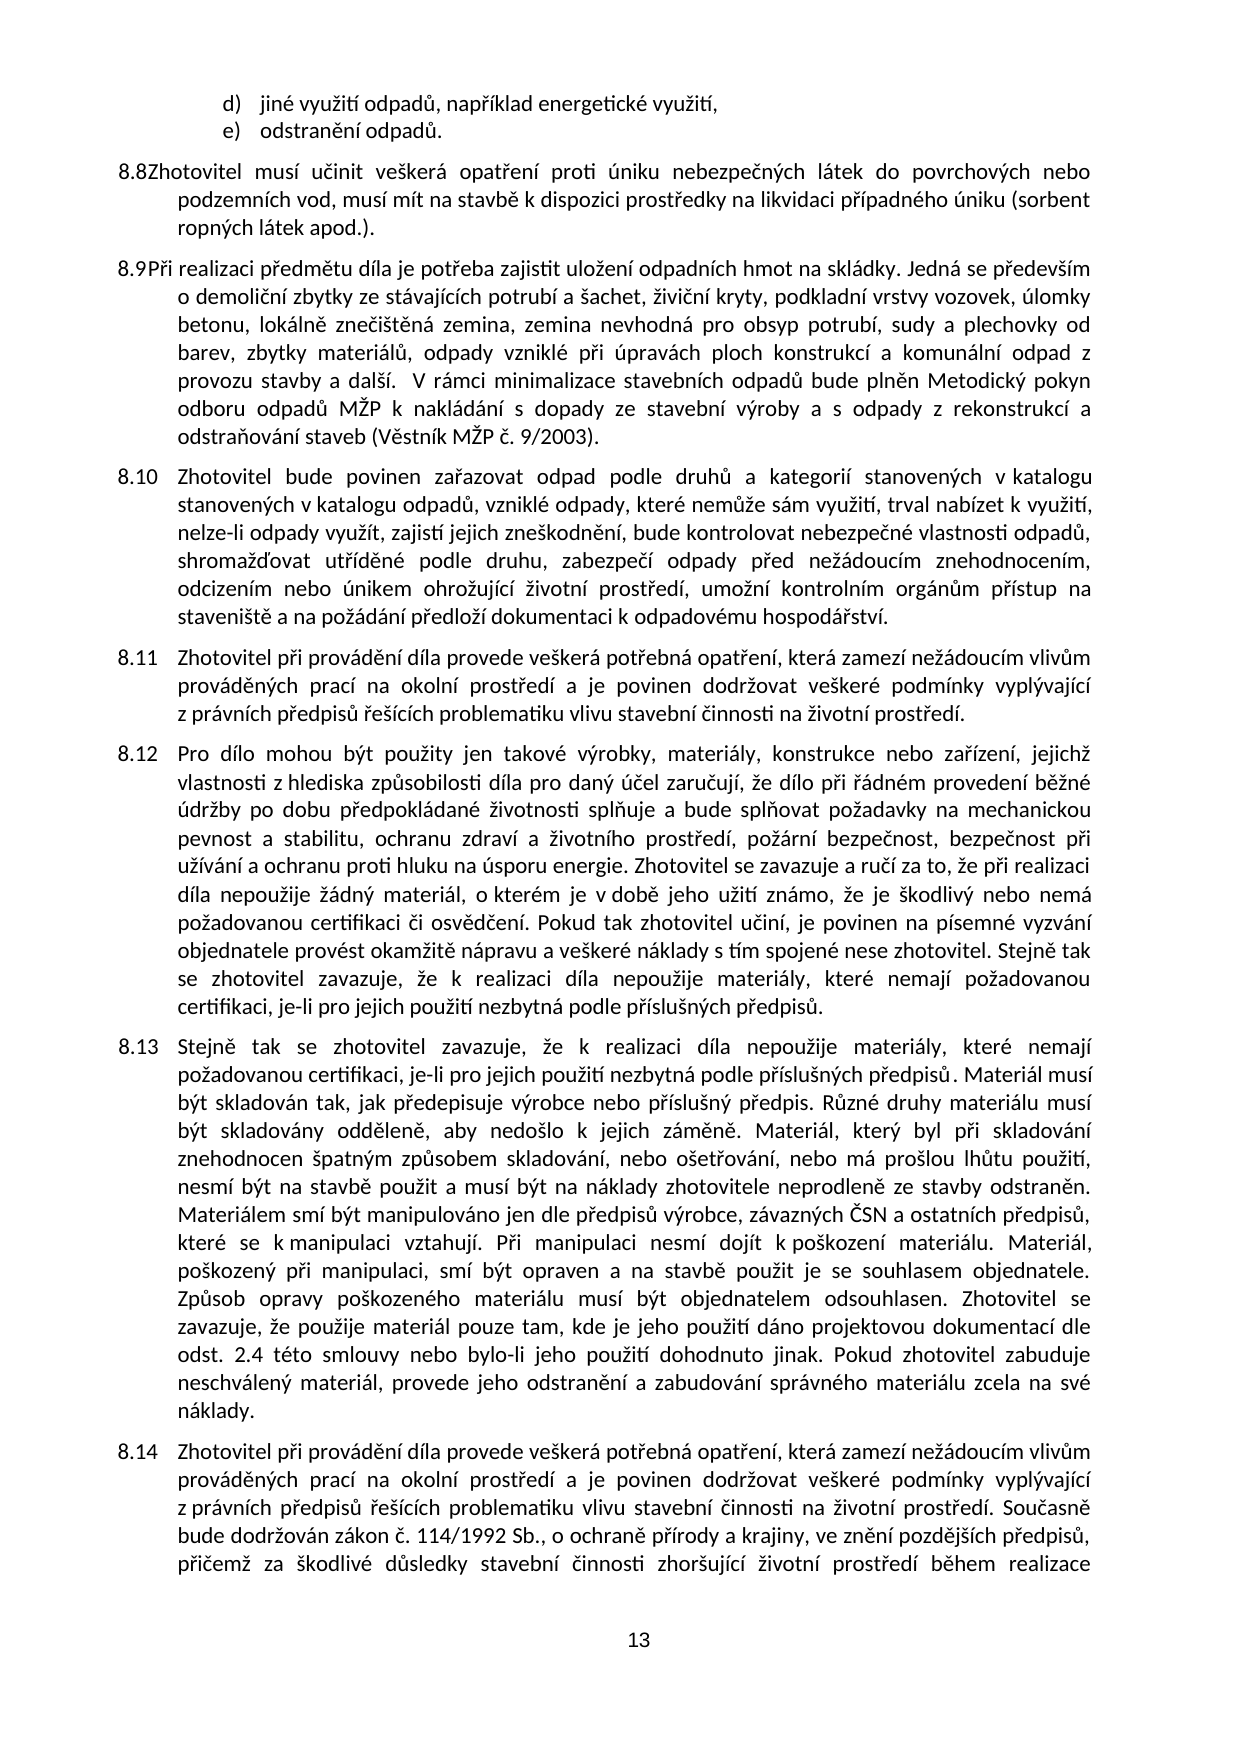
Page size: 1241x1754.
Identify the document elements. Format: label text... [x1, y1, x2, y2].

subtitle Zhotovitel musí učinit veškerá opatření proti úniku nebezpečných látek do povrchových nebo podzemních vod, musí mít na stavbě k dispozici prostředky na likvidaci případného úniku (sorbent ropných látek apod.). [118, 157, 1093, 241]
subtitle Zhotovitel bude povinen zařazovat odpad podle druhů a kategorií stanovených v katalogu stanovených v katalogu odpadů, vzniklé odpady, které nemůže sám využití, trval nabízet k využití, nelze-li odpady využít, zajistí jejich zneškodnění, bude kontrolovat nebezpečné vlastnosti odpadů, shromažďovat utříděné podle druhu, zabezpečí odpady před nežádoucím znehodnocením, odcizením nebo únikem ohrožující životní prostředí, umožní kontrolním orgánům přístup na staveniště a na požádání předloží dokumentaci k odpadovému hospodářství. [117, 462, 1093, 631]
list odstranění odpadů. [222, 117, 1093, 145]
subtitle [117, 1437, 1093, 1577]
subtitle Pro dílo mohou být použity jen takové výrobky, materiály, konstrukce nebo zařízení, jejichž vlastnosti z hlediska způsobilosti díla pro daný účel zaručují, že dílo při řádném provedení běžné údržby po dobu předpokládané životnosti splňuje a bude splňovat požadavky na mechanickou pevnost a stabilitu, ochranu zdraví a životního prostředí, požární bezpečnost, bezpečnost při užívání a ochranu proti hluku na úsporu energie. Zhotovitel se zavazuje a ručí za to, že při realizaci díla nepoužije žádný materiál, o kterém je v době jeho užití známo, že je škodlivý nebo nemá požadovanou certifikaci či osvědčení. Pokud tak zhotovitel učiní, je povinen na písemné vyzvání objednatele provést okamžitě nápravu a veškeré náklady s tím spojené nese zhotovitel. Stejně tak se zhotovitel zavazuje, že k realizaci díla nepoužije materiály, které nemají požadovanou certifikaci, je-li pro jejich použití nezbytná podle příslušných předpisů. [117, 739, 1093, 1020]
subtitle Zhotovitel při provádění díla provede veškerá potřebná opatření, která zamezí nežádoucím vlivům prováděných prací na okolní prostředí a je povinen dodržovat veškeré podmínky vyplývající z právních předpisů řešících problematiku vlivu stavební činnosti na životní prostředí. [117, 643, 1093, 727]
subtitle Stejně tak se zhotovitel zavazuje, že k realizaci díla nepoužije materiály, které nemají požadovanou certifikaci, je-li pro jejich použití nezbytná podle příslušných předpisů. Materiál musí být skladován tak, jak předepisuje výrobce nebo příslušný předpis. Různé druhy materiálu musí být skladovány odděleně, aby nedošlo k jejich záměně. Materiál, který byl při skladování znehodnocen špatným způsobem skladování, nebo ošetřování, nebo má prošlou lhůtu použití, nesmí být na stavbě použit a musí být na náklady zhotovitele neprodleně ze stavby odstraněn. Materiálem smí být manipulováno jen dle předpisů výrobce, závazných ČSN a ostatních předpisů, které se k manipulaci vztahují. Při manipulaci nesmí dojít k poškození materiálu. Materiál, poškozený při manipulaci, smí být opraven a na stavbě použit je se souhlasem objednatele. Způsob opravy poškozeného materiálu musí být objednatelem odsouhlasen. Zhotovitel se zavazuje, že použije materiál pouze tam, kde je jeho použití dáno projektovou dokumentací dle odst. 2.4 této smlouvy nebo bylo-li jeho použití dohodnuto jinak. Pokud zhotovitel zabuduje neschválený materiál, provede jeho odstranění a zabudování správného materiálu zcela na své náklady. [118, 1032, 1093, 1424]
subtitle Při realizaci předmětu díla je potřeba zajistit uložení odpadních hmot na skládky. Jedná se především o demoliční zbytky ze stávajících potrubí a šachet, živiční kryty, podkladní vrstvy vozovek, úlomky betonu, lokálně znečištěná zemina, zemina nevhodná pro obsyp potrubí, sudy a plechovky od barev, zbytky materiálů, odpady vzniklé při úpravách ploch konstrukcí a komunální odpad z provozu stavby a další. V rámci minimalizace stavebních odpadů bude plněn Metodický pokyn odboru odpadů MŽP k nakládání s dopady ze stavební výroby a s odpady z rekonstrukcí a odstraňování staveb (Věstník MŽP č. 9/2003). [117, 254, 1093, 450]
list jiné využití odpadů, například energetické využití, [222, 89, 1093, 117]
